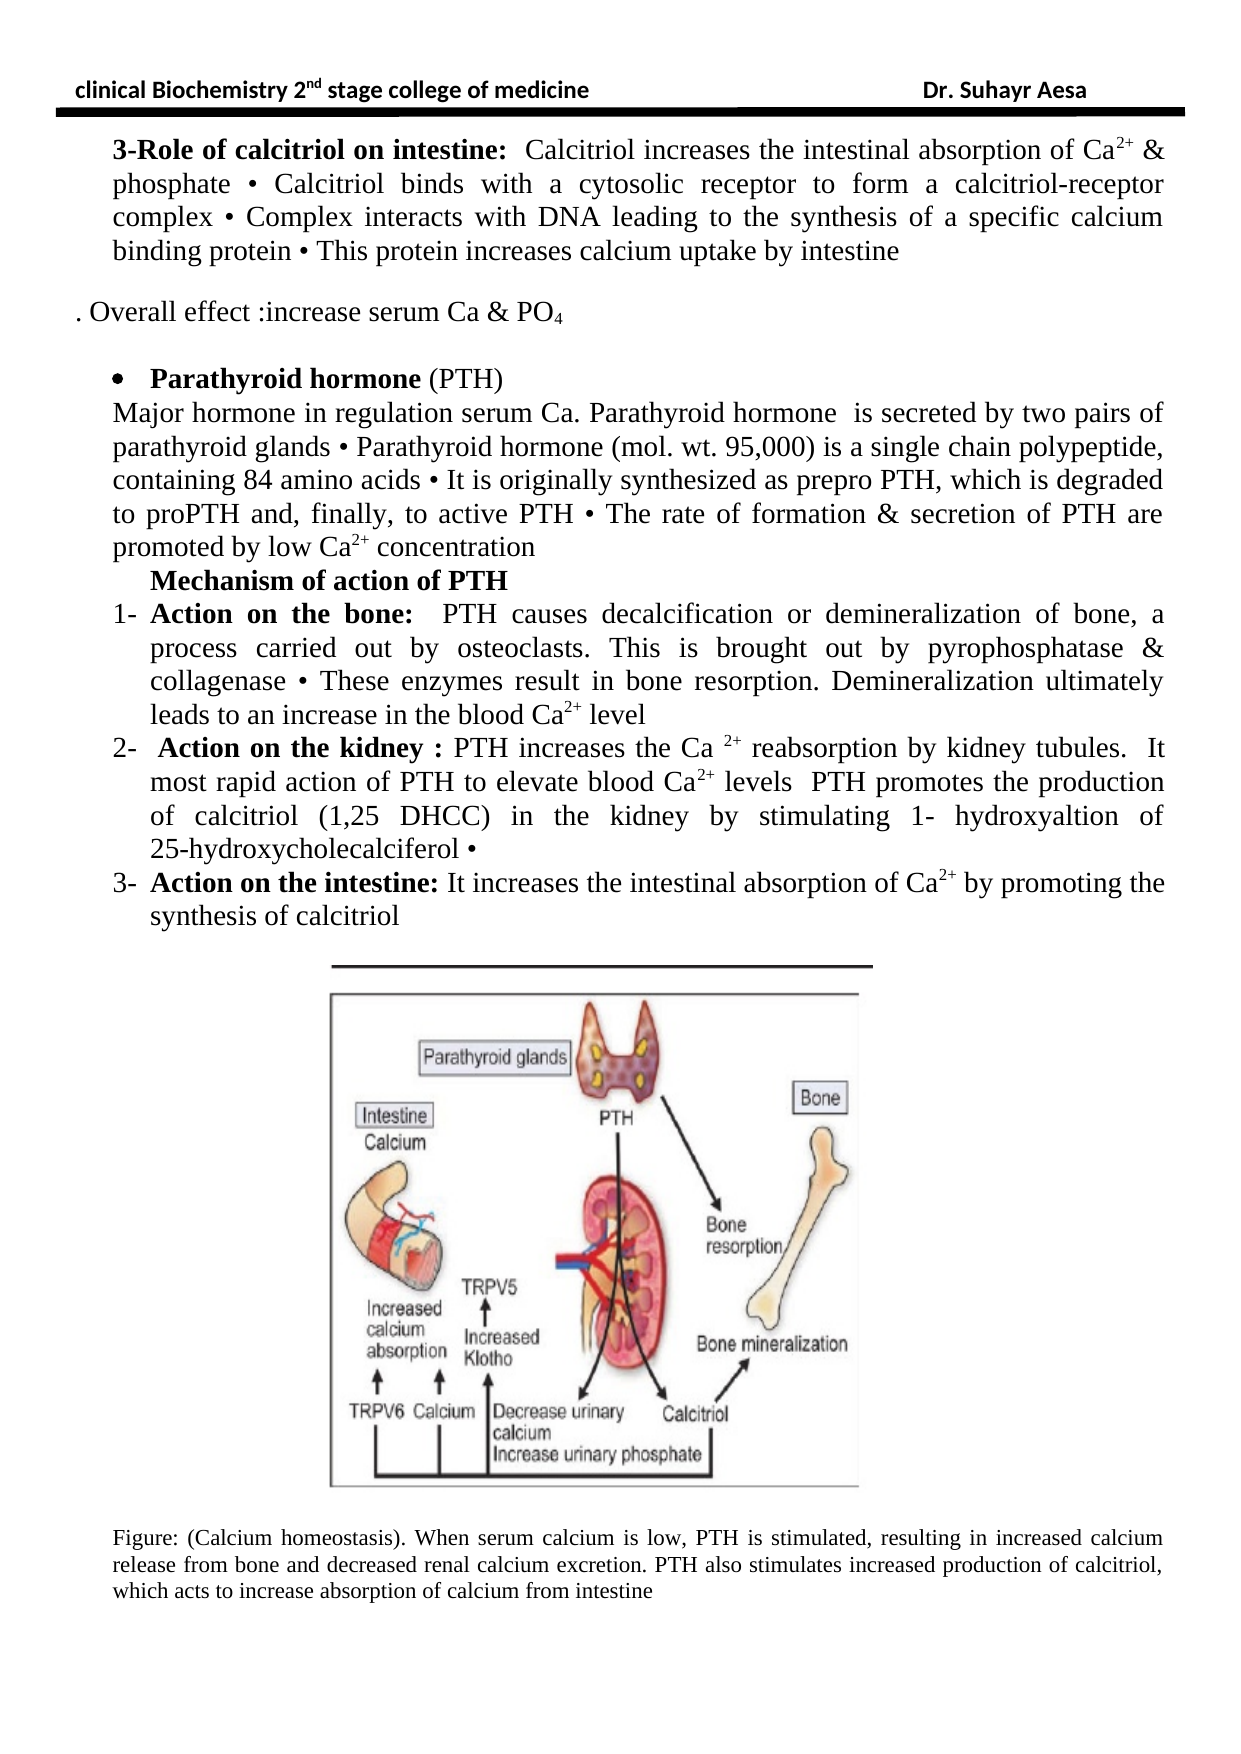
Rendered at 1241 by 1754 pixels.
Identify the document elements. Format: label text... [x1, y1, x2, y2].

list Action on the bone: PTH causes decalcification or demineralization of bone, a process carried out by osteoclasts. This is brought out by pyrophosphatase & collagenase • These enzymes result in bone resorption. Demineralization ultimately leads to an increase in the blood Ca2+ level [112, 596, 1165, 731]
text Figure: (Calcium homeostasis). When serum calcium is low, PTH is stimulated, resulting in increased calcium release from bone and decreased renal calcium excretion. PTH also stimulates increased production of calcitriol, which acts to increase absorption of calcium from intestine [112, 1524, 1165, 1603]
text Mechanism of action of PTH [150, 563, 1165, 596]
picture [329, 965, 873, 1525]
list Action on the intestine: It increases the intestinal absorption of Ca2+ by promoting the synthesis of calcitriol [112, 865, 1165, 932]
list Parathyroid hormone (PTH) [112, 362, 1165, 395]
list Action on the kidney : PTH increases the Ca 2+ reabsorption by kidney tubules. It most rapid action of PTH to elevate blood Ca2+ levels PTH promotes the production of calcitriol (1,25 DHCC) in the kidney by stimulating 1- hydroxyaltion of 25-hydroxycholecalciferol • [112, 731, 1165, 865]
text Overall effect :increase serum Ca & PO4 . [75, 294, 1128, 328]
text Major hormone in regulation serum Ca. Parathyroid hormone is secreted by two pairs of parathyroid glands • Parathyroid hormone (mol. wt. 95,000) is a single chain polypeptide, containing 84 amino acids • It is originally synthesized as prepro PTH, which is degraded to proPTH and, finally, to active PTH • The rate of formation & secretion of PTH are promoted by low Ca2+ concentration [112, 395, 1165, 563]
text 3-Role of calcitriol on intestine: Calcitriol increases the intestinal absorption of Ca2+ & phosphate • Calcitriol binds with a cytosolic receptor to form a calcitriol-receptor complex • Complex interacts with DNA leading to the synthesis of a specific calcium binding protein • This protein increases calcium uptake by intestine [112, 132, 1165, 266]
